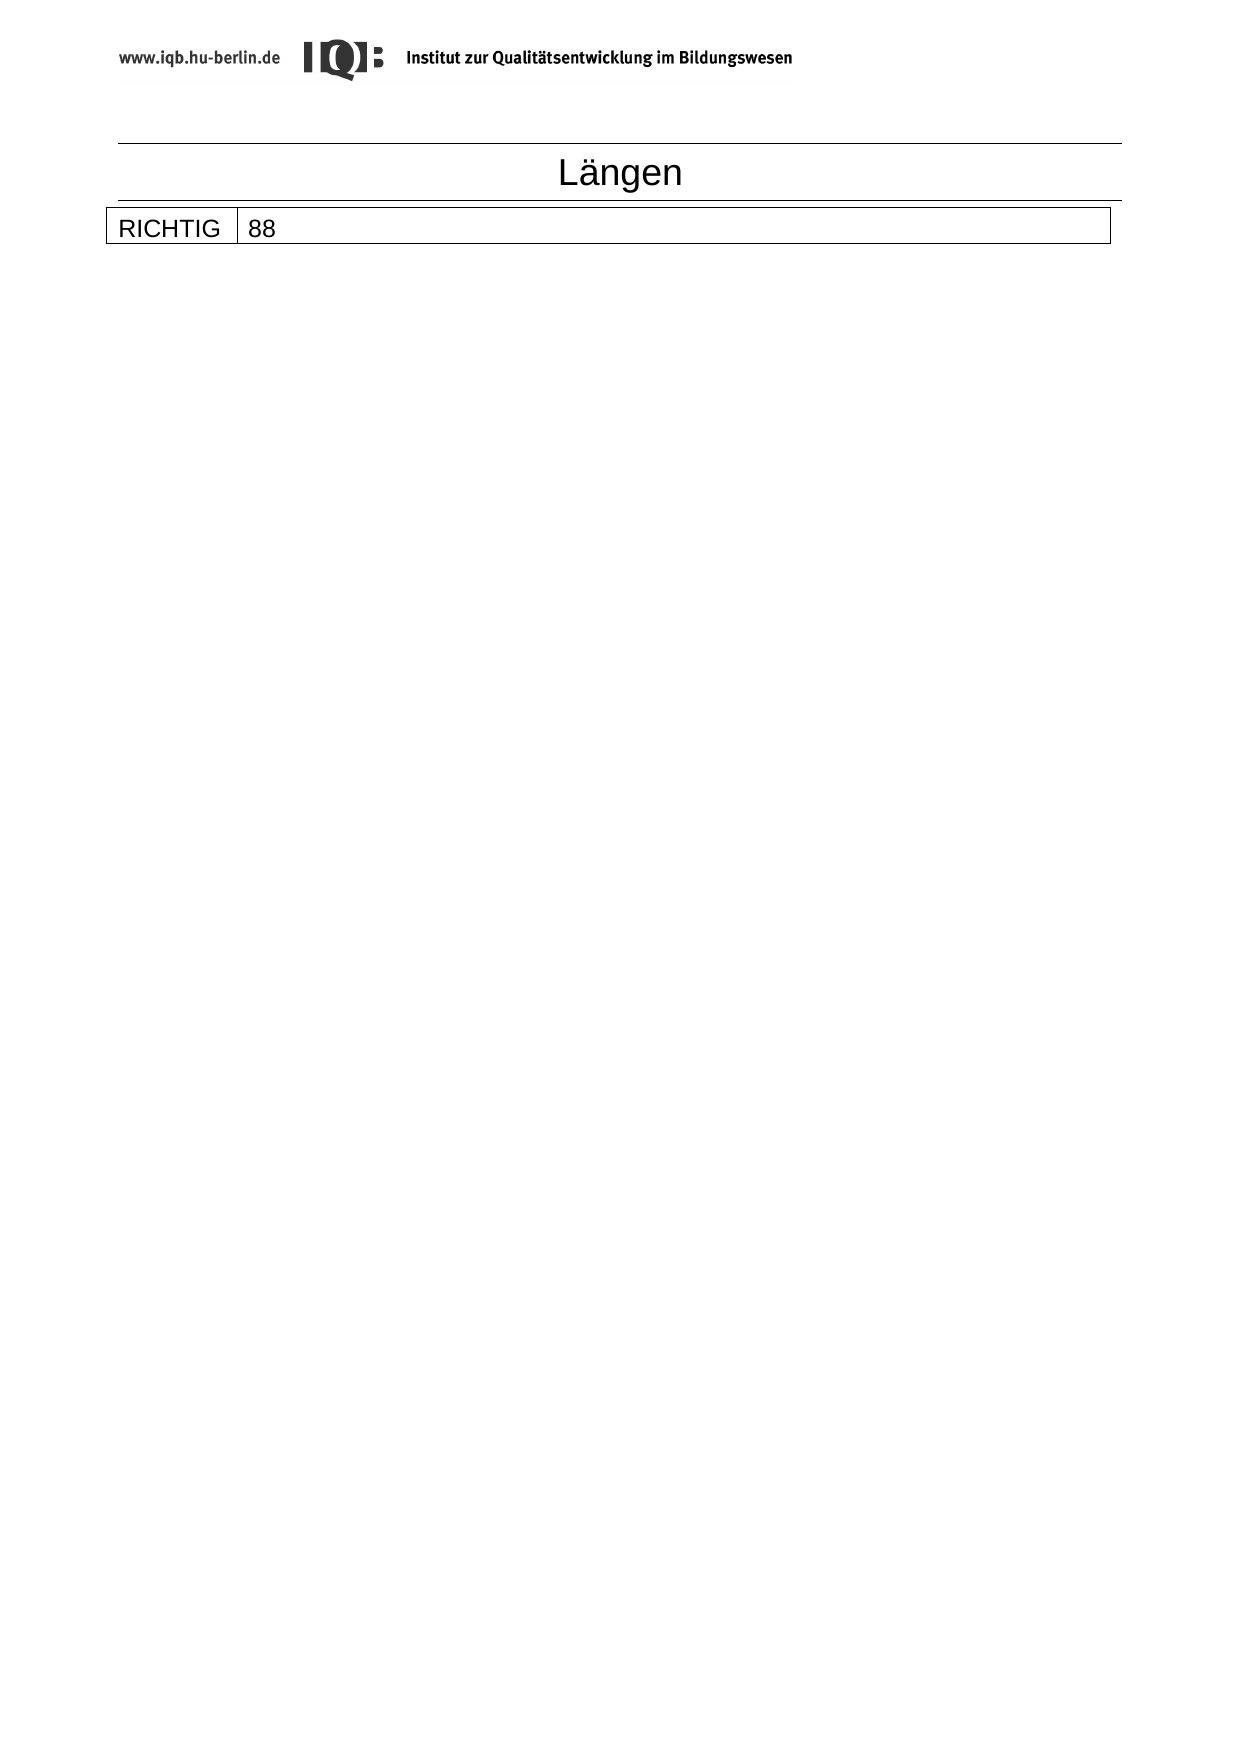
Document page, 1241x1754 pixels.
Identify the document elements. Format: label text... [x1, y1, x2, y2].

text Längen [118, 144, 1122, 200]
table_header RICHTIG [107, 208, 237, 243]
table_header 88 [238, 208, 1110, 243]
